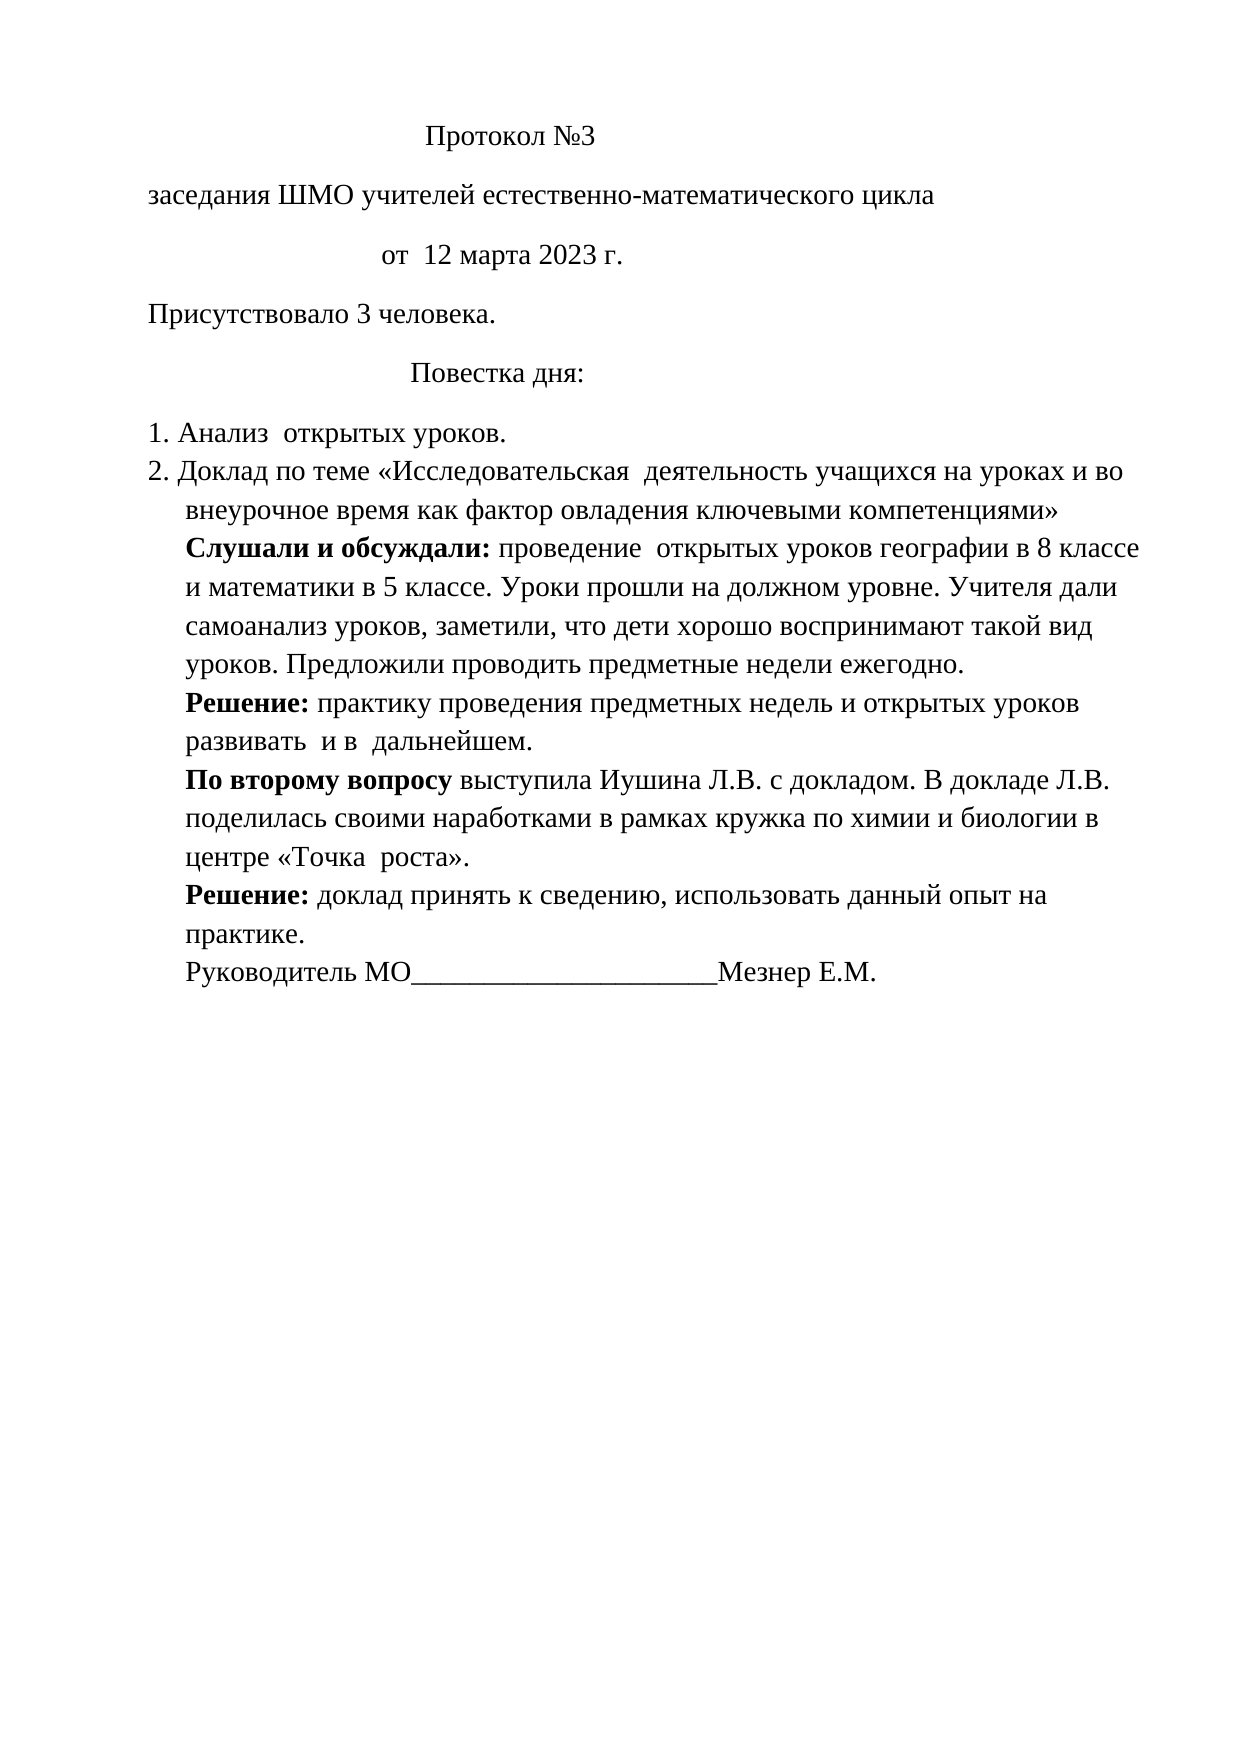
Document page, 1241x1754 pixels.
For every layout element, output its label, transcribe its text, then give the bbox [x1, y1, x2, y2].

text от 12 марта 2023 г. [118, 237, 1152, 270]
list Доклад по теме «Исследовательская деятельность учащихся на уроках и во внеурочное время как фактор овладения ключевыми компетенциями» [148, 453, 1152, 526]
list Слушали и обсуждали: проведение открытых уроков географии в 8 классе и математики в 5 классе. Уроки прошли на должном уровне. Учителя дали самоанализ уроков, заметили, что дети хорошо воспринимают такой вид уроков. Предложили проводить предметные недели ежегодно. [185, 531, 1152, 680]
list Решение: практику проведения предметных недель и открытых уроков развивать и в дальнейшем. [185, 685, 1152, 757]
list Анализ открытых уроков. [148, 415, 1152, 448]
list Решение: доклад принять к сведению, использовать данный опыт на практике. [185, 877, 1152, 949]
text Присутствовало 3 человека. [118, 296, 1152, 330]
list По второму вопросу выступила Иушина Л.В. с докладом. В докладе Л.В. поделилась своими наработками в рамках кружка по химии и биологии в центре «Точка роста». [185, 762, 1152, 872]
list Руководитель МО_____________________Мезнер Е.М. [185, 954, 1152, 988]
text Повестка дня: [118, 356, 1152, 389]
text Протокол №3 [118, 118, 1152, 152]
text заседания ШМО учителей естественно-математического цикла [118, 177, 1152, 211]
